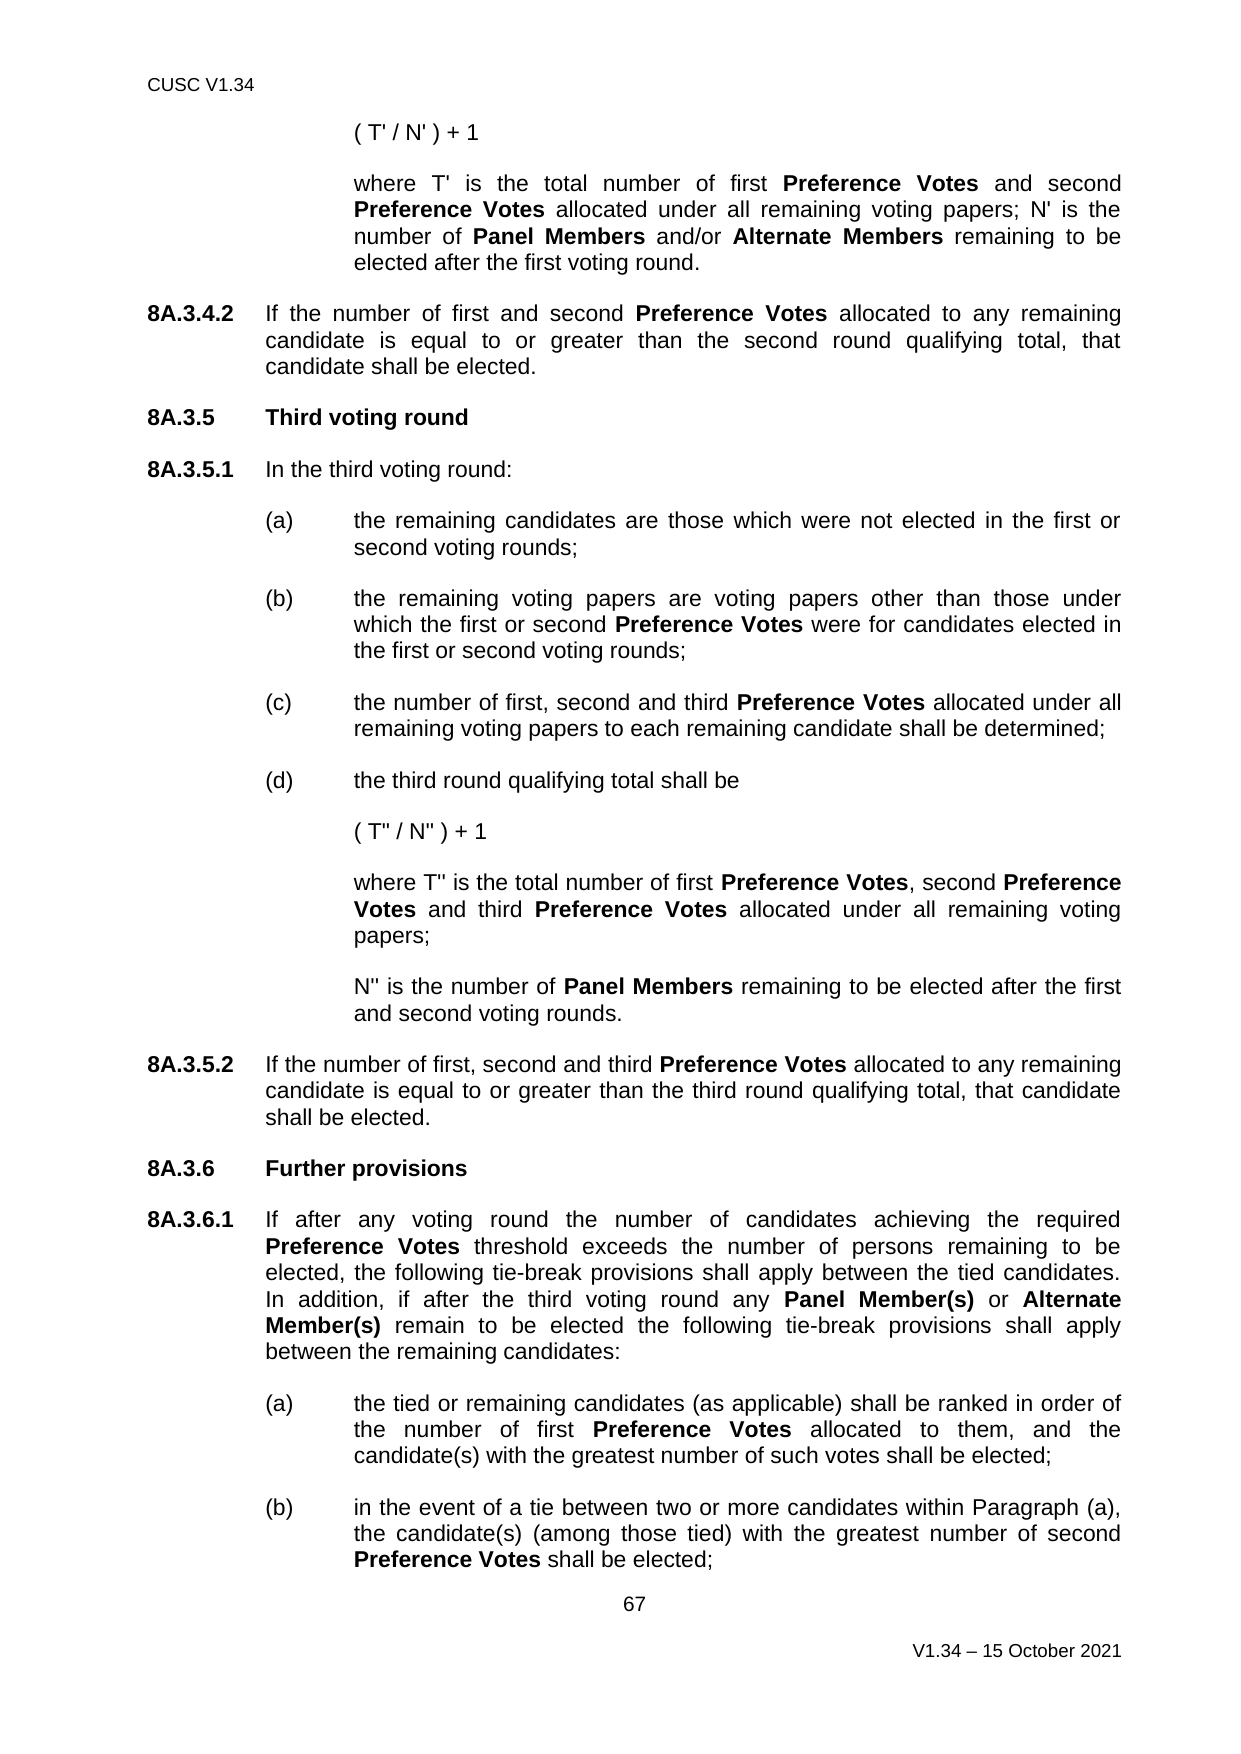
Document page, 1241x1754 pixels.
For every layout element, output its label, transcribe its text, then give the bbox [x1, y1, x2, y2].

text 8A.3.6 Further provisions [147, 1155, 1122, 1181]
text (a) the remaining candidates are those which were not elected in the first or second voting rounds; [147, 507, 1122, 560]
text where T' is the total number of first Preference Votes and second Preference Votes allocated under all remaining voting papers; N' is the number of Panel Members and/or Alternate Members remaining to be elected after the first voting round. [265, 170, 1122, 275]
text (b) the remaining voting papers are voting papers other than those under which the first or second Preference Votes were for candidates elected in the first or second voting rounds; [147, 585, 1122, 664]
text (a) the tied or remaining candidates (as applicable) shall be ranked in order of the number of first Preference Votes allocated to them, and the candidate(s) with the greatest number of such votes shall be elected; [147, 1389, 1122, 1469]
text N'' is the number of Panel Members remaining to be elected after the first and second voting rounds. [147, 973, 1122, 1026]
text ( T" / N'' ) + 1 [147, 818, 1122, 844]
text (b) in the event of a tie between two or more candidates within Paragraph (a), the candidate(s) (among those tied) with the greatest number of second Preference Votes shall be elected; [147, 1494, 1122, 1573]
text where T'' is the total number of first Preference Votes, second Preference Votes and third Preference Votes allocated under all remaining voting papers; [147, 869, 1122, 948]
text 8A.3.5.1 In the third voting round: [147, 456, 1122, 482]
text ( T' / N' ) + 1 [265, 118, 1122, 145]
text 8A.3.6.1 If after any voting round the number of candidates achieving the required Preference Votes threshold exceeds the number of persons remaining to be elected, the following tie-break provisions shall apply between the tied candidates. In addition, if after the third voting round any Panel Member(s) or Alternate Member(s) remain to be elected the following tie-break provisions shall apply between the remaining candidates: [147, 1206, 1122, 1364]
text 8A.3.5 Third voting round [147, 404, 1122, 431]
text (c) the number of first, second and third Preference Votes allocated under all remaining voting papers to each remaining candidate shall be determined; [147, 689, 1122, 742]
text 8A.3.4.2 If the number of first and second Preference Votes allocated to any remaining candidate is equal to or greater than the second round qualifying total, that candidate shall be elected. [147, 300, 1122, 379]
text 8A.3.5.2 If the number of first, second and third Preference Votes allocated to any remaining candidate is equal to or greater than the third round qualifying total, that candidate shall be elected. [147, 1051, 1122, 1130]
text (d) the third round qualifying total shall be [147, 767, 1122, 793]
